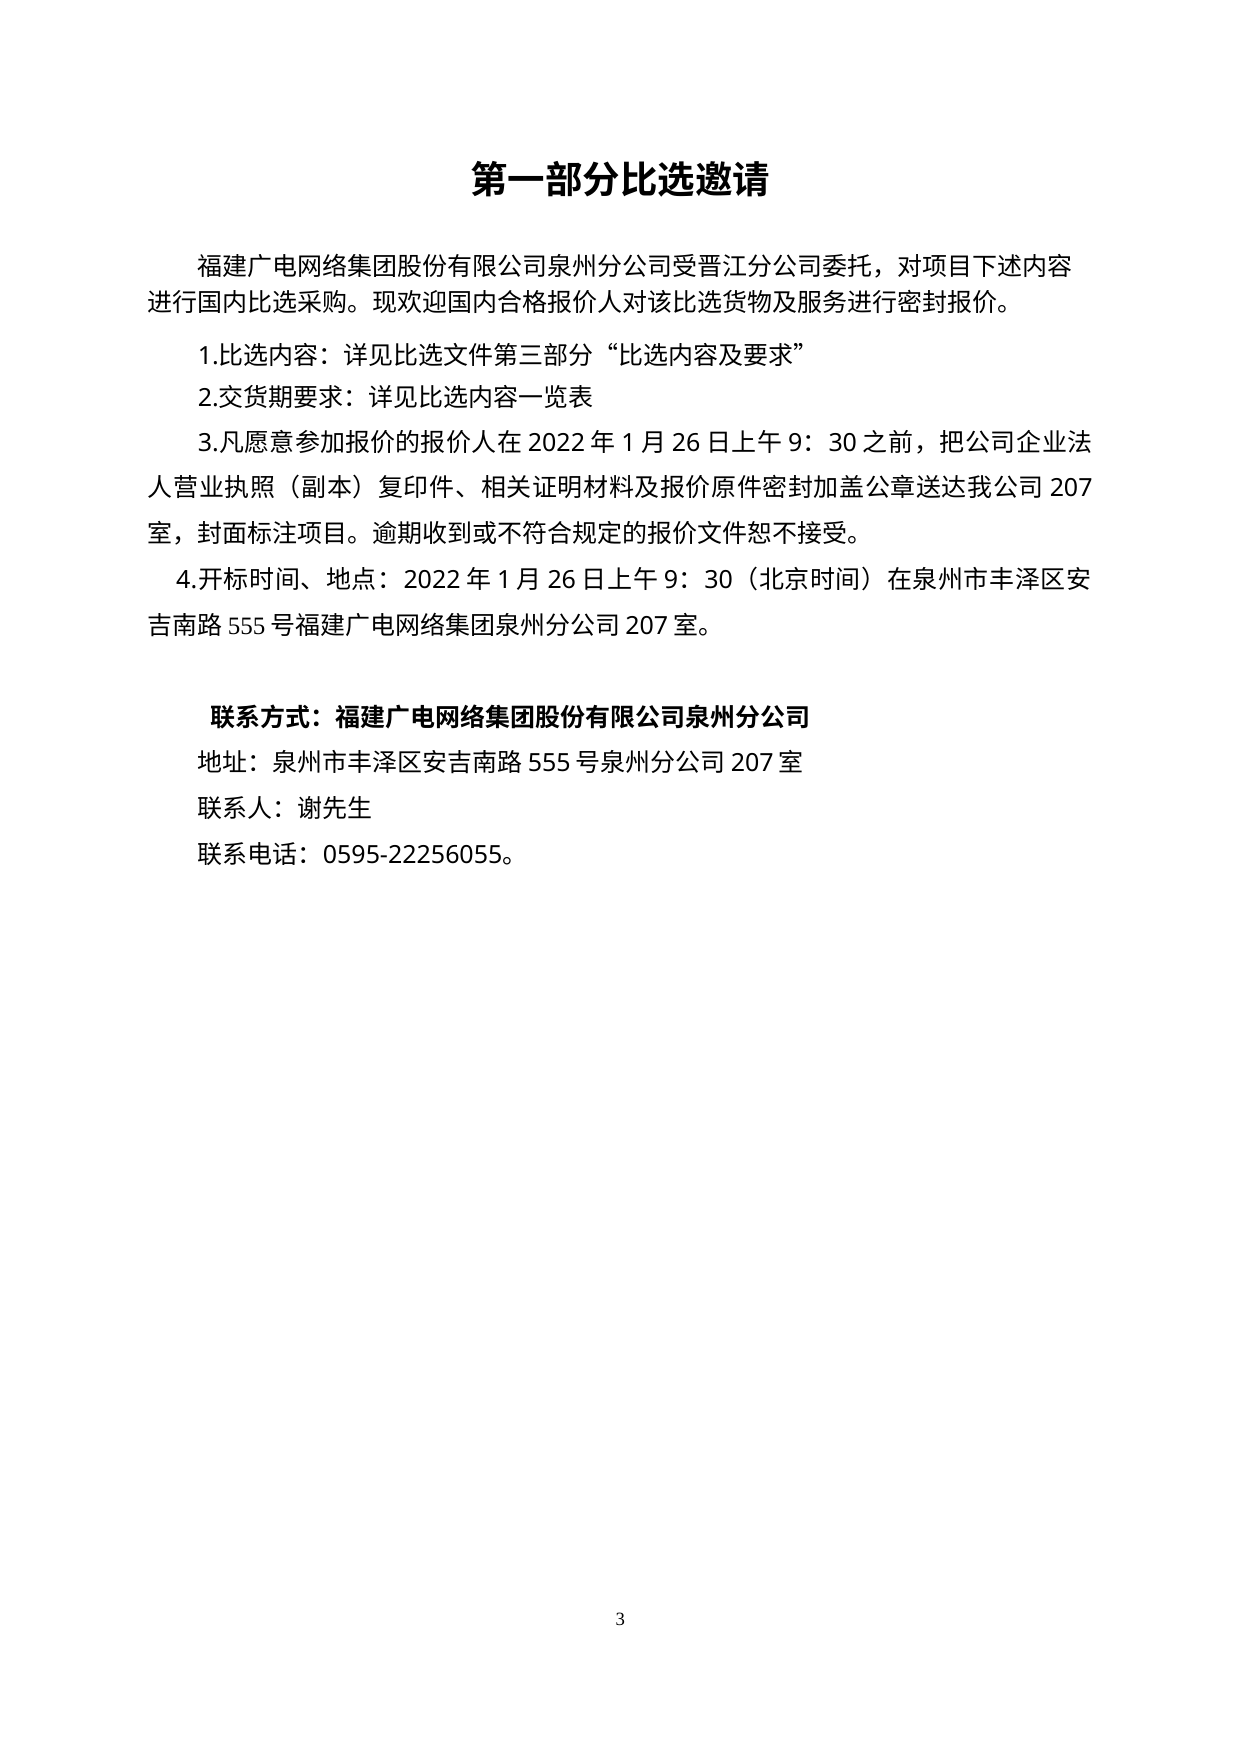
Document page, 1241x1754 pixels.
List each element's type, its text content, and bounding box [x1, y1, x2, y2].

text 联系电话：0595-22256055。 [148, 827, 1092, 873]
text 第一部分比选邀请 [148, 150, 1092, 204]
text 2.交货期要求：详见比选内容一览表 [148, 373, 1092, 414]
text 联系方式：福建广电网络集团股份有限公司泉州分公司 [148, 689, 1092, 735]
text 1.比选内容：详见比选文件第三部分“比选内容及要求” [148, 331, 1092, 373]
text 福建广电网络集团股份有限公司泉州分公司受晋江分公司委托，对项目下述内容进行国内比选采购。现欢迎国内合格报价人对该比选货物及服务进行密封报价。 [148, 246, 1092, 318]
text 地址：泉州市丰泽区安吉南路555号泉州分公司207室 [148, 735, 1092, 781]
text 联系人：谢先生 [148, 781, 1092, 827]
text 3.凡愿意参加报价的报价人在2022年1月26日上午9：30之前，把公司企业法人营业执照（副本）复印件、相关证明材料及报价原件密封加盖公章送达我公司207室，封面标注项目。逾期收到或不符合规定的报价文件恕不接受。 [148, 414, 1092, 552]
text 4.开标时间、地点：2022年1月26日上午9：30（北京时间）在泉州市丰泽区安吉南路555号福建广电网络集团泉州分公司207室。 [148, 552, 1092, 643]
